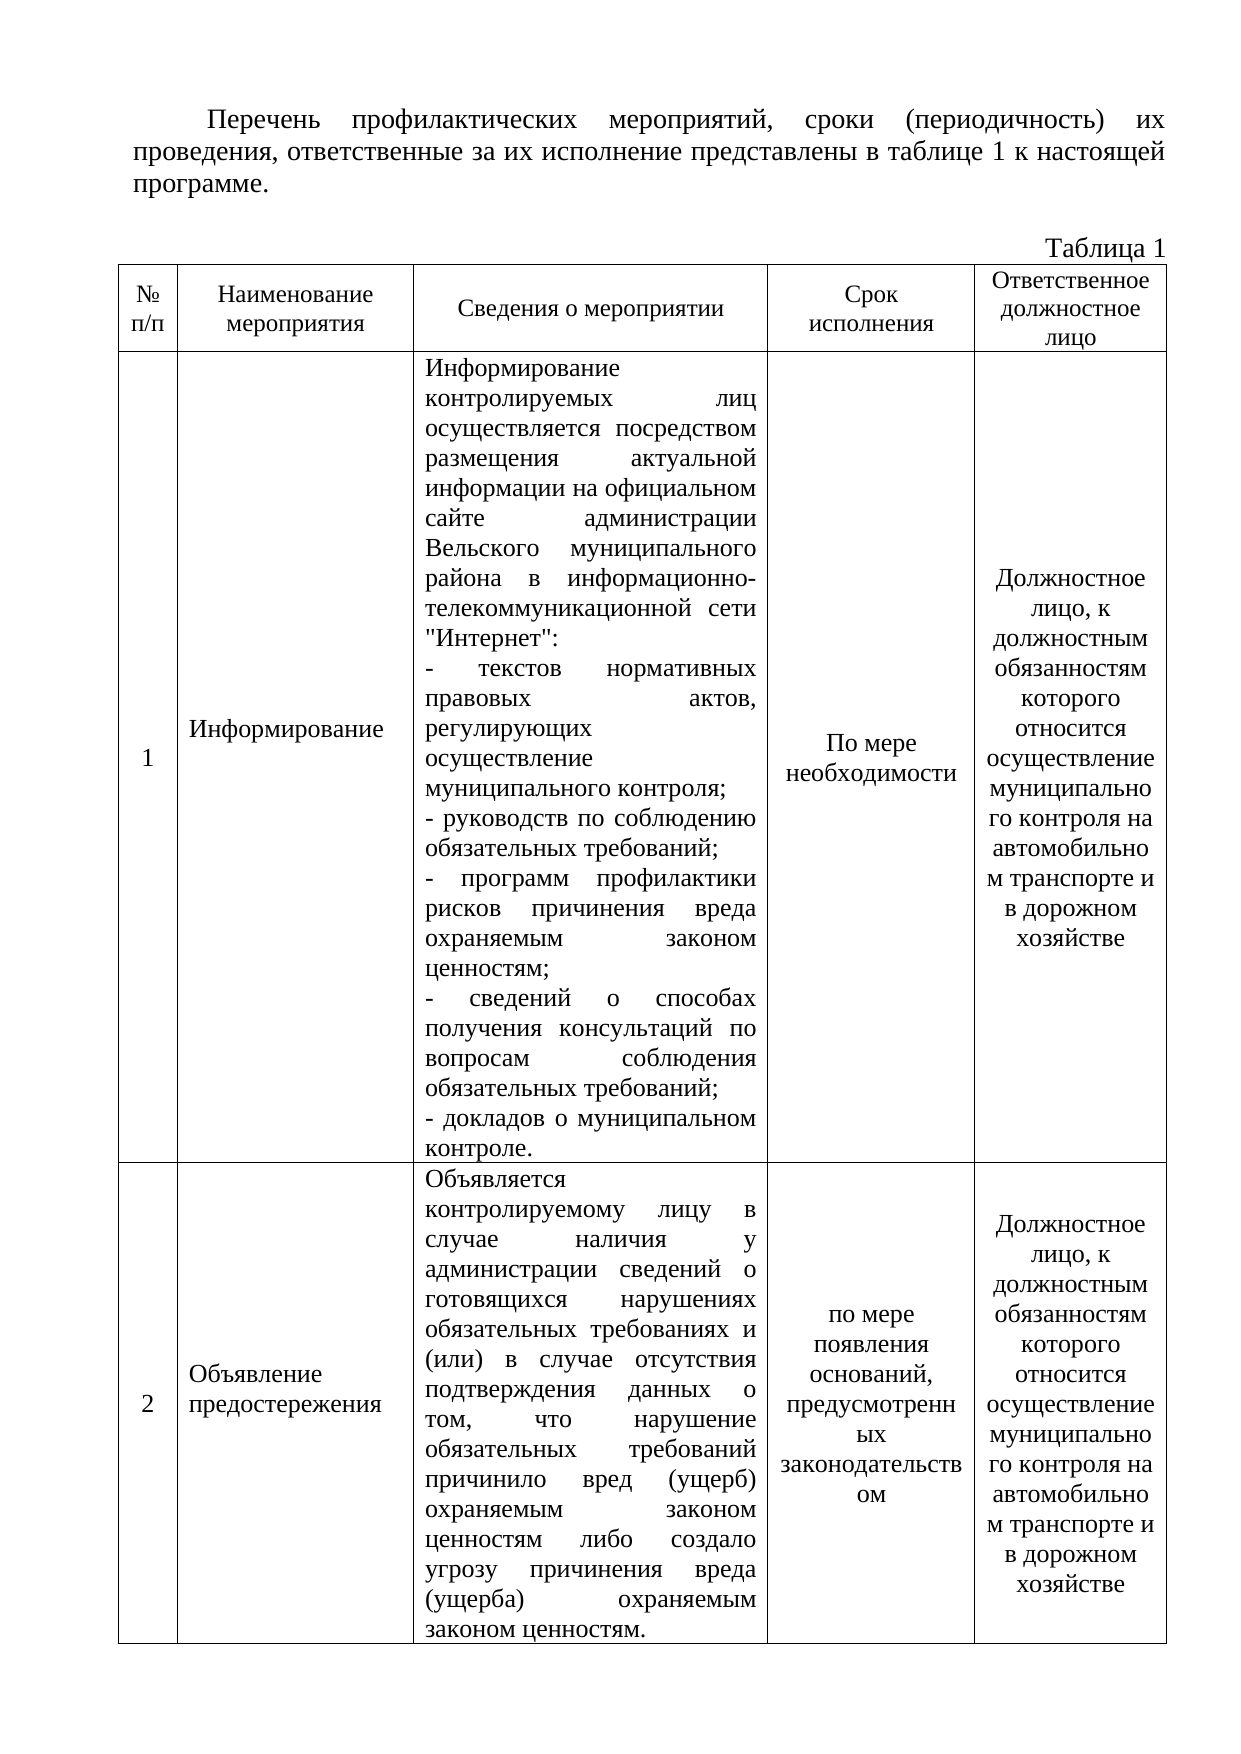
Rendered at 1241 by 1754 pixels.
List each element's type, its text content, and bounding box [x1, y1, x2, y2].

table_cell Объявляется контролируемому лицу в случае наличия у администрации сведений о готовящихся нарушениях обязательных требованиях и (или) в случае отсутствия подтверждения данных о том, что нарушение обязательных требований причинило вред (ущерб) охраняемым законом ценностям либо создало угрозу причинения вреда (ущерба) охраняемым законом ценностям. [414, 1163, 767, 1643]
table_header Сведения о мероприятии [414, 265, 767, 351]
table_cell по мере появления оснований, предусмотренных законодательством [768, 1163, 974, 1643]
table_header Ответственное должностное лицо [975, 265, 1166, 351]
list Таблица 1 [133, 231, 1167, 264]
text Перечень профилактических мероприятий, сроки (периодичность) их проведения, ответственные за их исполнение представлены в таблице 1 к настоящей программе. [133, 102, 1167, 199]
table_header Наименование мероприятия [178, 265, 413, 351]
table_cell Информирование [178, 352, 413, 1162]
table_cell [975, 1163, 1166, 1643]
table_header Срок исполнения [768, 265, 974, 351]
table_cell Объявление предостережения [178, 1163, 413, 1643]
table_cell Информирование контролируемых лиц осуществляется посредством размещения актуальной информации на официальном сайте администрации Вельского муниципального района в информационно-телекоммуникационной сети "Интернет": - текстов нормативных правовых актов, регулирующих осуществление муниципального контроля; - руководств по соблюдению обязательных требований; - программ профилактики рисков причинения вреда охраняемым законом ценностям; - сведений о способах получения консультаций по вопросам соблюдения обязательных требований; - докладов о муниципальном контроле. [414, 352, 767, 1162]
table_cell По мере необходимости [768, 352, 974, 1162]
table_header № п/п [119, 265, 177, 351]
table_cell 2 [119, 1163, 177, 1643]
table_cell 1 [119, 352, 177, 1162]
